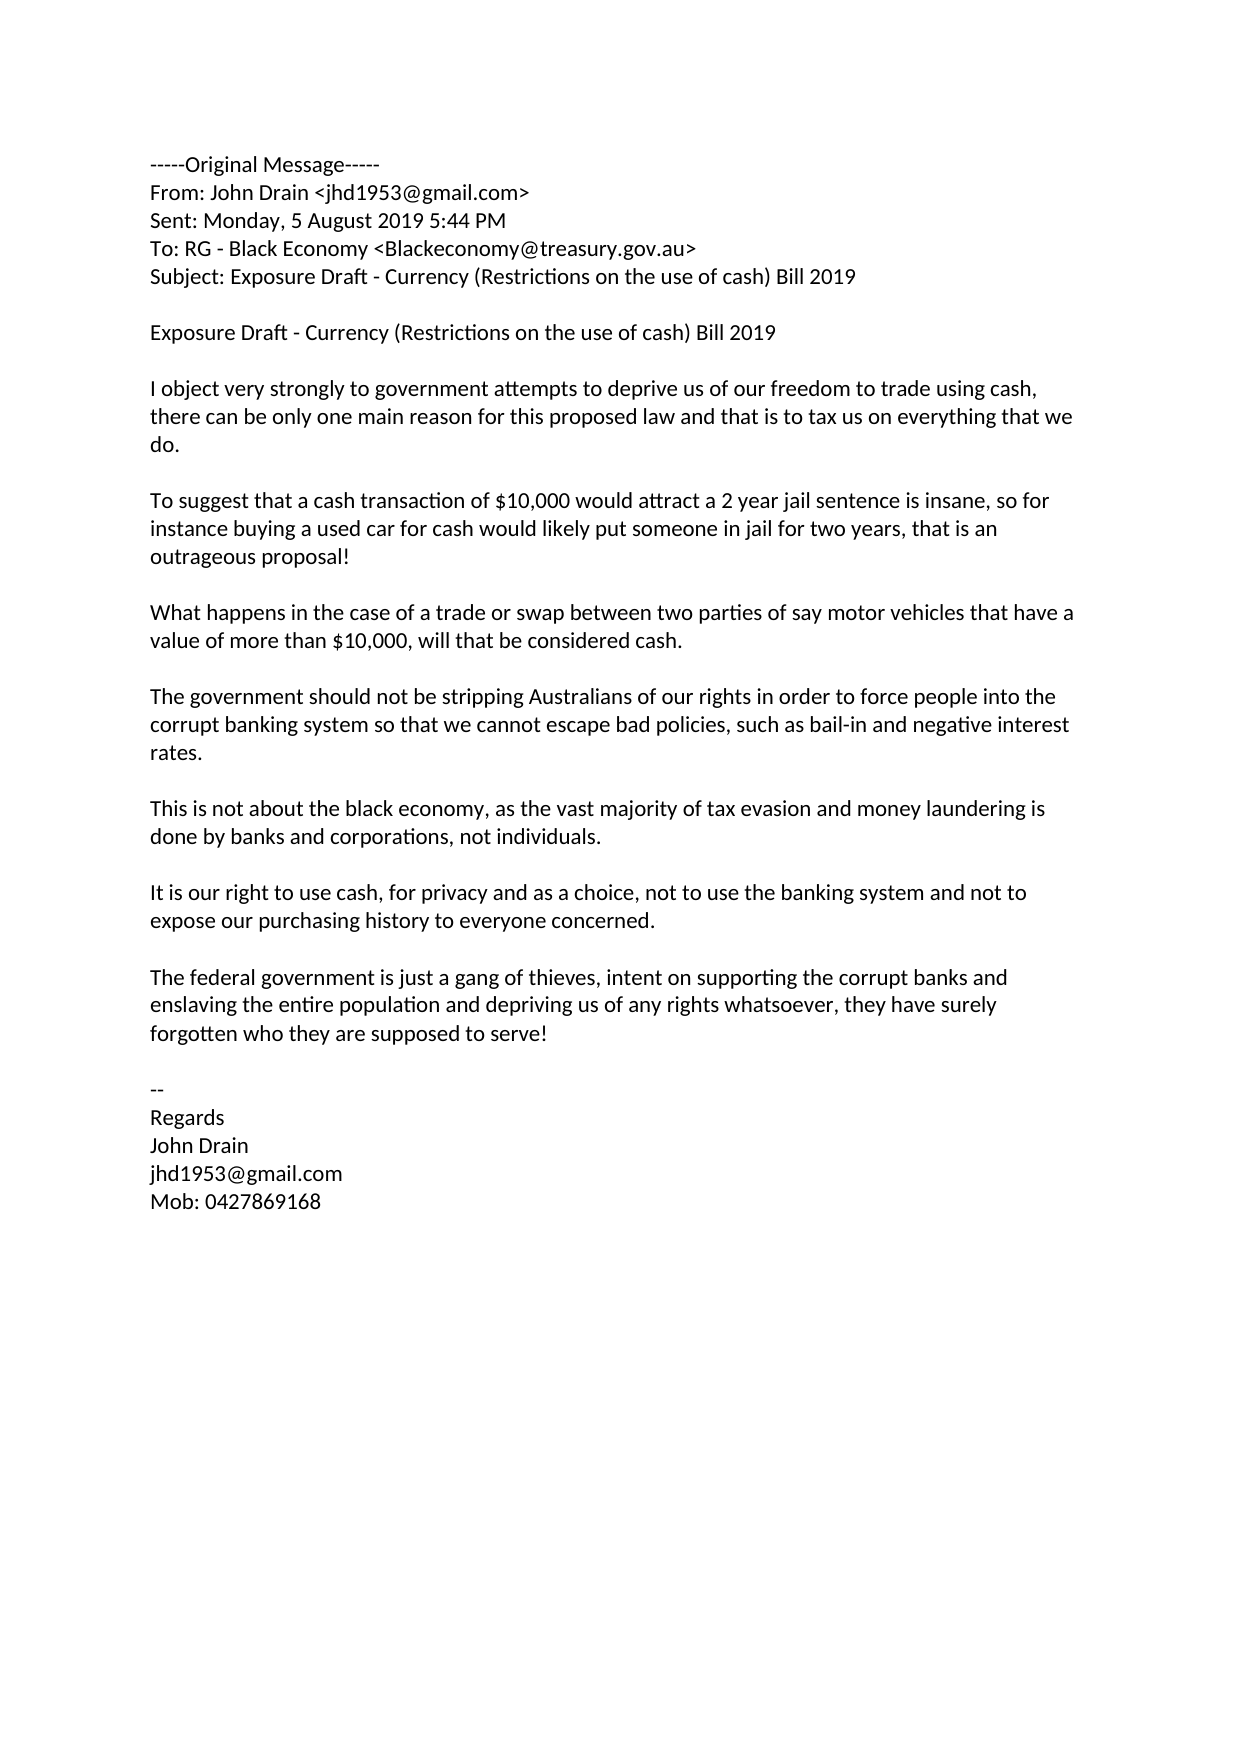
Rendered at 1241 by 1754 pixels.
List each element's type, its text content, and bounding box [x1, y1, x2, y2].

text Mob: 0427869168 [150, 1187, 1090, 1215]
text The government should not be stripping Australians of our rights in order to force people into the corrupt banking system so that we cannot escape bad policies, such as bail-in and negative interest rates. [150, 682, 1090, 766]
text I object very strongly to government attempts to deprive us of our freedom to trade using cash, there can be only one main reason for this proposed law and that is to tax us on everything that we do. [150, 374, 1090, 458]
text This is not about the black economy, as the vast majority of tax evasion and money laundering is done by banks and corporations, not individuals. [150, 794, 1090, 851]
text John Drain [150, 1131, 1090, 1159]
text -- [150, 1075, 1090, 1103]
text To suggest that a cash transaction of $10,000 would attract a 2 year jail sentence is insane, so for instance buying a used car for cash would likely put someone in jail for two years, that is an outrageous proposal! [150, 486, 1090, 570]
text -----Original Message----- From: John Drain <jhd1953@gmail.com> Sent: Monday, 5 August 2019 5:44 PM To: RG - Black Economy <Blackeconomy@treasury.gov.au> Subject: Exposure Draft - Currency (Restrictions on the use of cash) Bill 2019 [150, 150, 1090, 290]
text jhd1953@gmail.com [150, 1159, 1090, 1187]
text Regards [150, 1103, 1090, 1131]
text Exposure Draft - Currency (Restrictions on the use of cash) Bill 2019 [150, 318, 1090, 346]
text What happens in the case of a trade or swap between two parties of say motor vehicles that have a value of more than $10,000, will that be considered cash. [150, 598, 1090, 654]
text The federal government is just a gang of thieves, intent on supporting the corrupt banks and enslaving the entire population and depriving us of any rights whatsoever, they have surely forgotten who they are supposed to serve! [150, 963, 1090, 1047]
text It is our right to use cash, for privacy and as a choice, not to use the banking system and not to expose our purchasing history to everyone concerned. [150, 878, 1090, 934]
